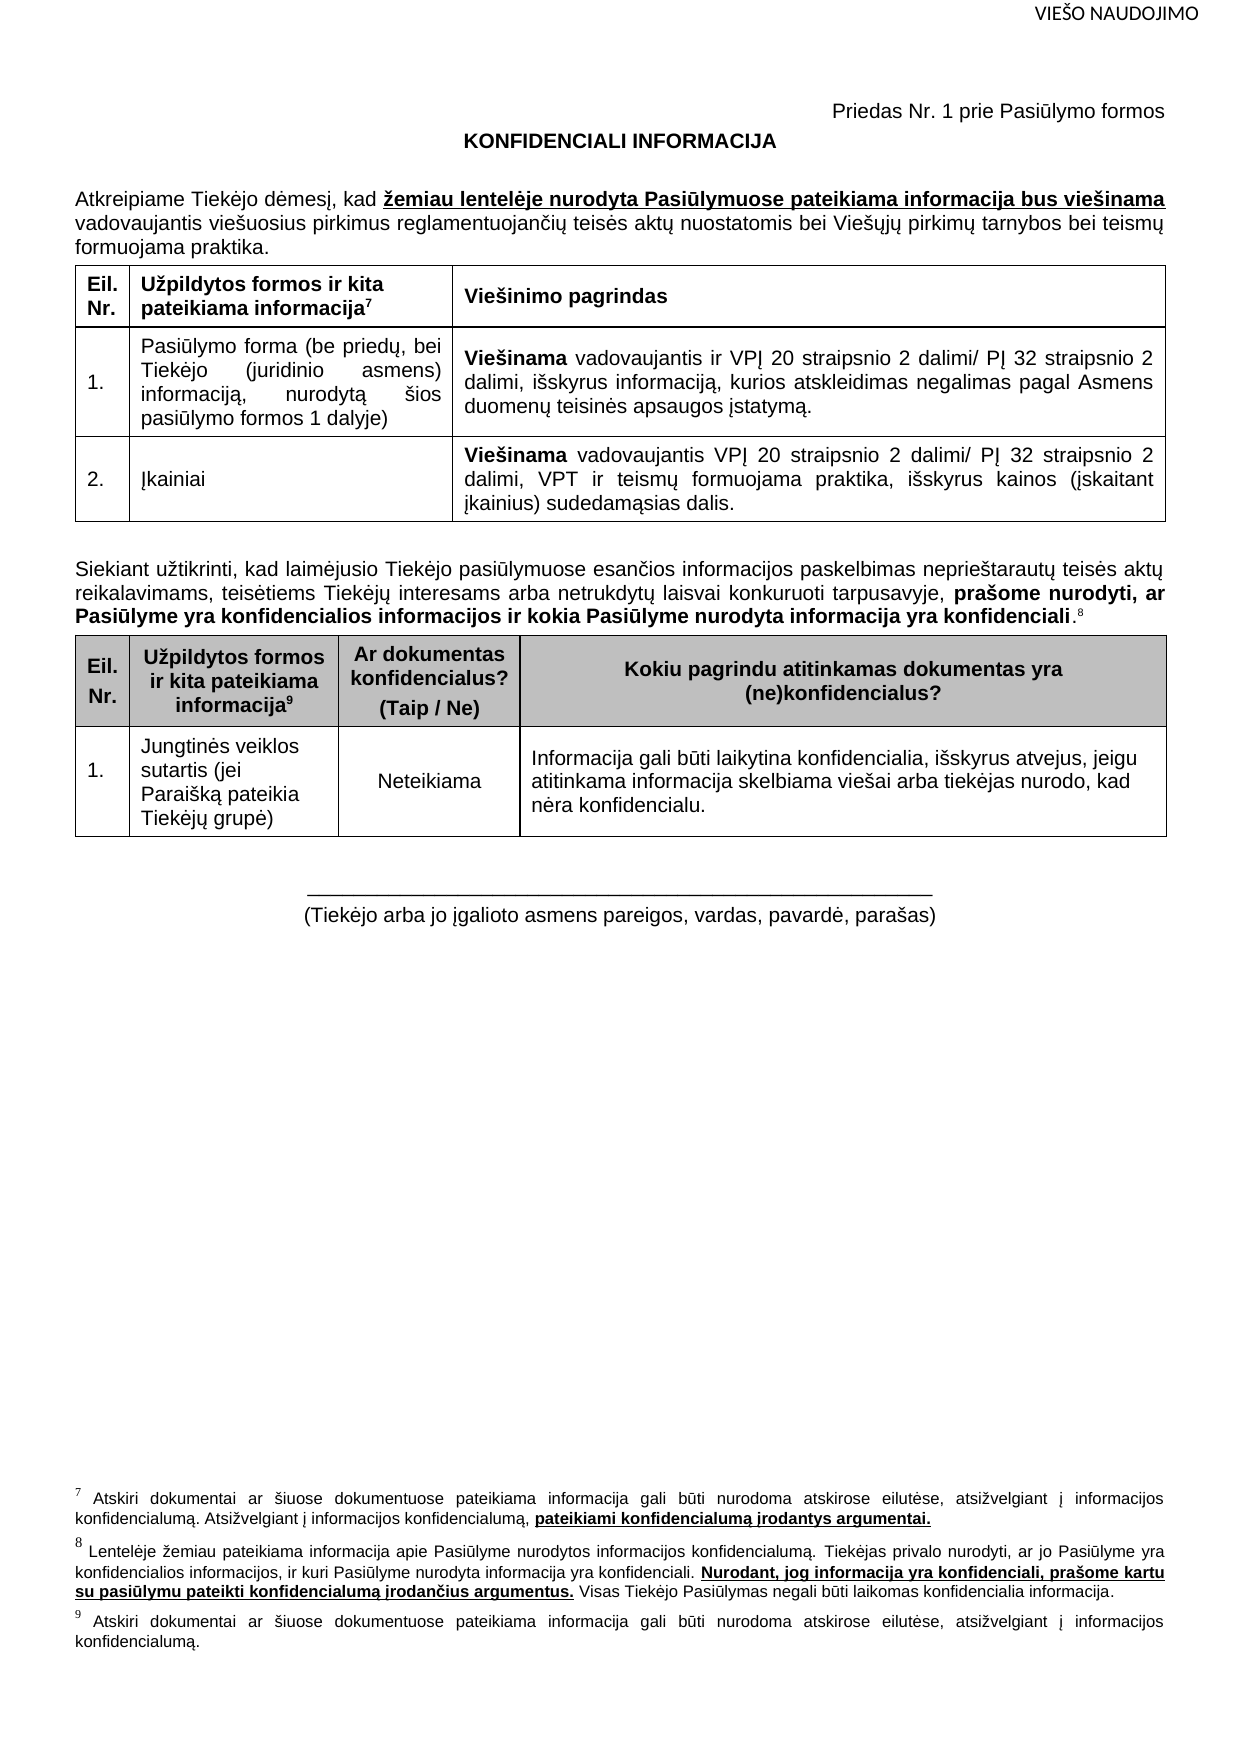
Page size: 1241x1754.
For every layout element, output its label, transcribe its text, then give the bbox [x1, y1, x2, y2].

text Atkreipiame Tiekėjo dėmesį, kad žemiau lentelėje nurodyta Pasiūlymuose pateikiama informacija bus viešinama vadovaujantis viešuosius pirkimus reglamentuojančių teisės aktų nuostatomis bei Viešųjų pirkimų tarnybos bei teismų formuojama praktika. [75, 187, 1165, 259]
text ______________________________________________________ [75, 873, 1165, 897]
table_cell Informacija gali būti laikytina konfidencialia, išskyrus atvejus, jeigu atitinkama informacija skelbiama viešai arba tiekėjas nurodo, kad nėra konfidencialu. [521, 727, 1166, 836]
text Priedas Nr. 1 prie Pasiūlymo formos [75, 99, 1165, 123]
table_header Eil. Nr. [76, 266, 129, 326]
text (Tiekėjo arba jo įgalioto asmens pareigos, vardas, pavardė, parašas) [75, 903, 1165, 927]
table_header Užpildytos formos ir kita pateikiama informacija [130, 266, 452, 326]
table_cell Viešinama vadovaujantis ir VPĮ 20 straipsnio 2 dalimi/ PĮ 32 straipsnio 2 dalimi, išskyrus informaciją, kurios atskleidimas negalimas pagal Asmens duomenų teisinės apsaugos įstatymą. [453, 328, 1165, 436]
table_cell Viešinama vadovaujantis VPĮ 20 straipsnio 2 dalimi/ PĮ 32 straipsnio 2 dalimi, VPT ir teismų formuojama praktika, išskyrus kainos (įskaitant įkainius) sudedamąsias dalis. [453, 437, 1165, 521]
text Siekiant užtikrinti, kad laimėjusio Tiekėjo pasiūlymuose esančios informacijos paskelbimas neprieštarautų teisės aktų reikalavimams, teisėtiems Tiekėjų interesams arba netrukdytų laisvai konkuruoti tarpusavyje, prašome nurodyti, ar Pasiūlyme yra konfidencialios informacijos ir kokia Pasiūlyme nurodyta informacija yra konfidenciali. [75, 556, 1165, 628]
text KONFIDENCIALI INFORMACIJA [75, 129, 1165, 153]
table_header Eil. Nr. [76, 636, 129, 726]
table_header Ar dokumentas konfidencialus? (Taip / Ne) [339, 636, 519, 726]
table_cell Pasiūlymo forma (be priedų, bei Tiekėjo (juridinio asmens) informaciją, nurodytą šios pasiūlymo formos 1 dalyje) [130, 328, 452, 436]
table_header Viešinimo pagrindas [453, 266, 1165, 326]
table_cell 2. [76, 437, 129, 521]
table_cell Įkainiai [130, 437, 452, 521]
table_cell [339, 727, 519, 836]
table_cell Jungtinės veiklos sutartis (jei Paraišką pateikia Tiekėjų grupė) [130, 727, 338, 836]
table_cell 1. [76, 328, 129, 436]
table_cell [76, 727, 129, 836]
table_header Užpildytos formos ir kita pateikiama informacija [130, 636, 338, 726]
table_header Kokiu pagrindu atitinkamas dokumentas yra (ne)konfidencialus? [521, 636, 1166, 726]
